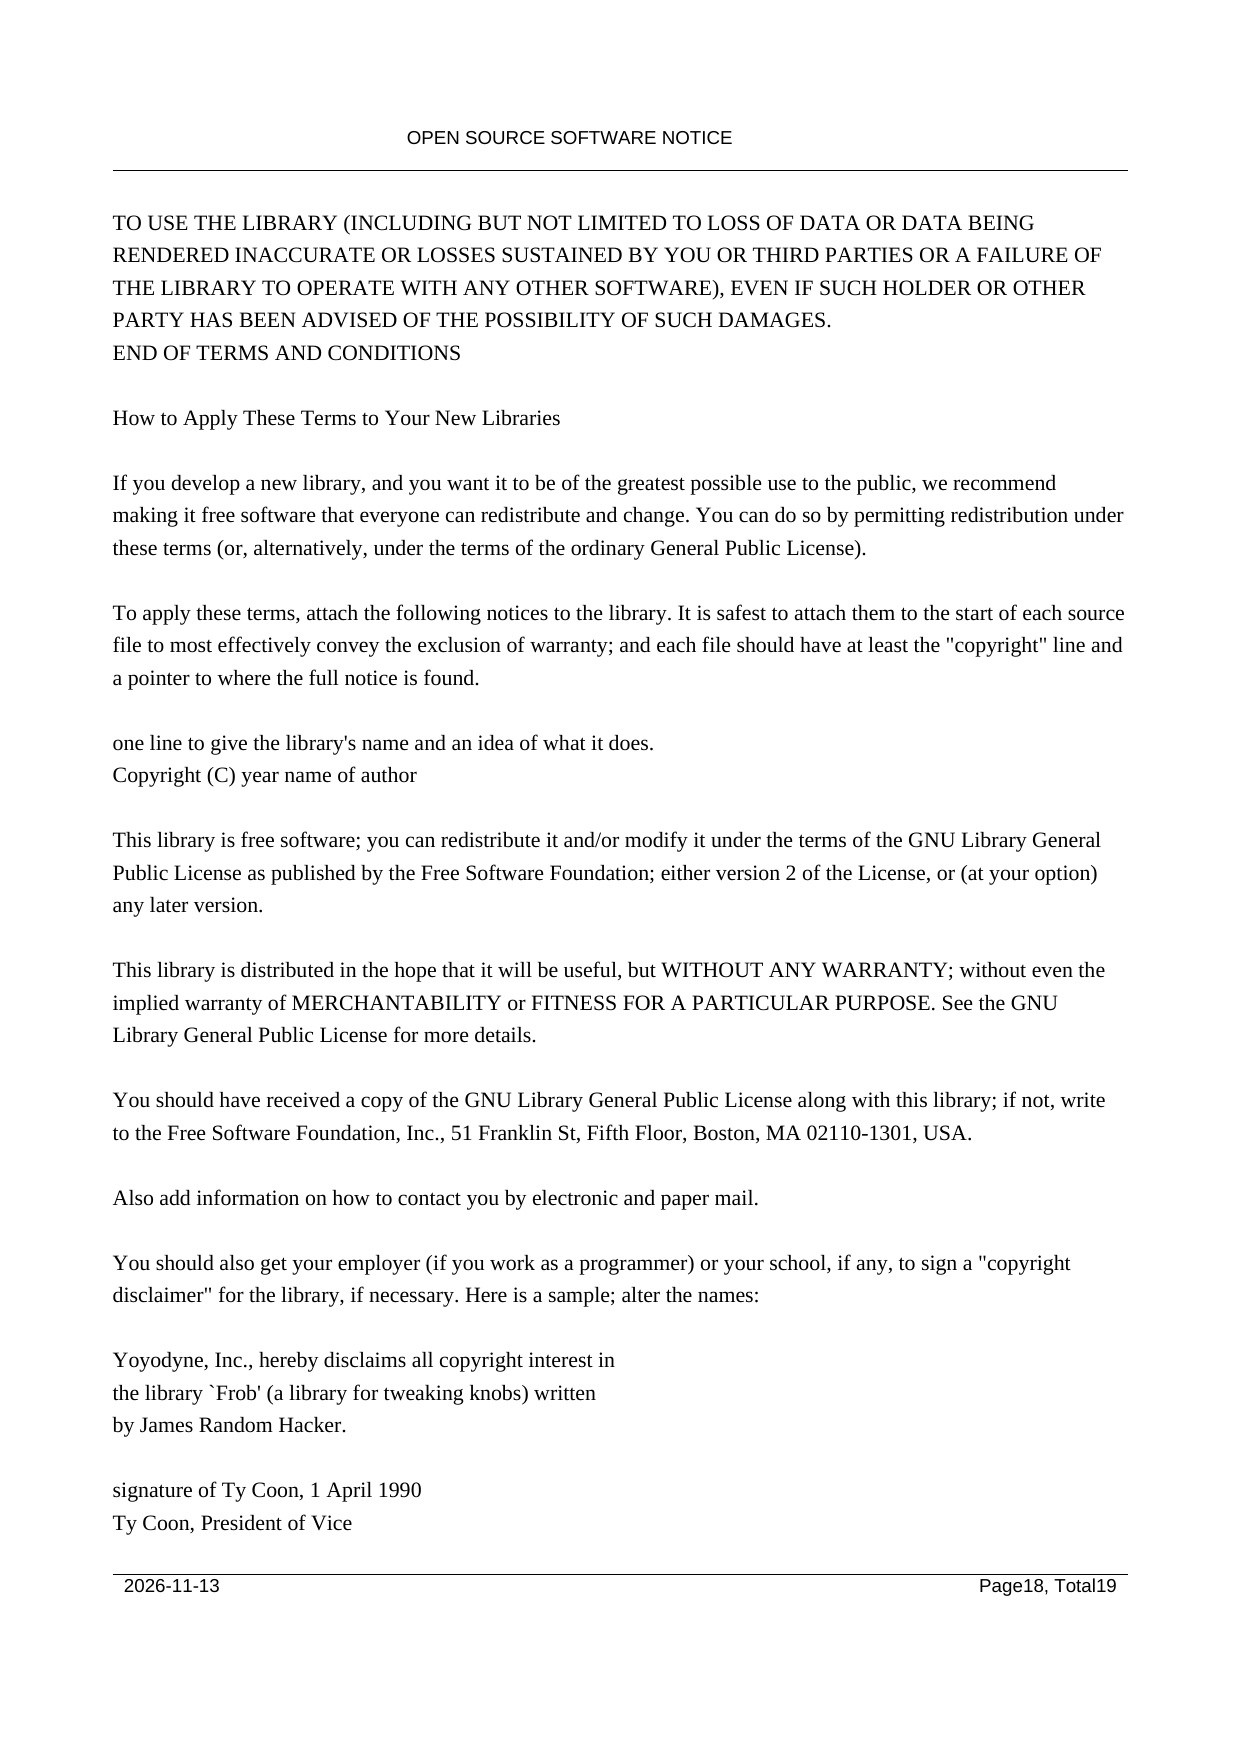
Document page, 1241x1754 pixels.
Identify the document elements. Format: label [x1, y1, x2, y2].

text [112, 206, 1128, 1539]
